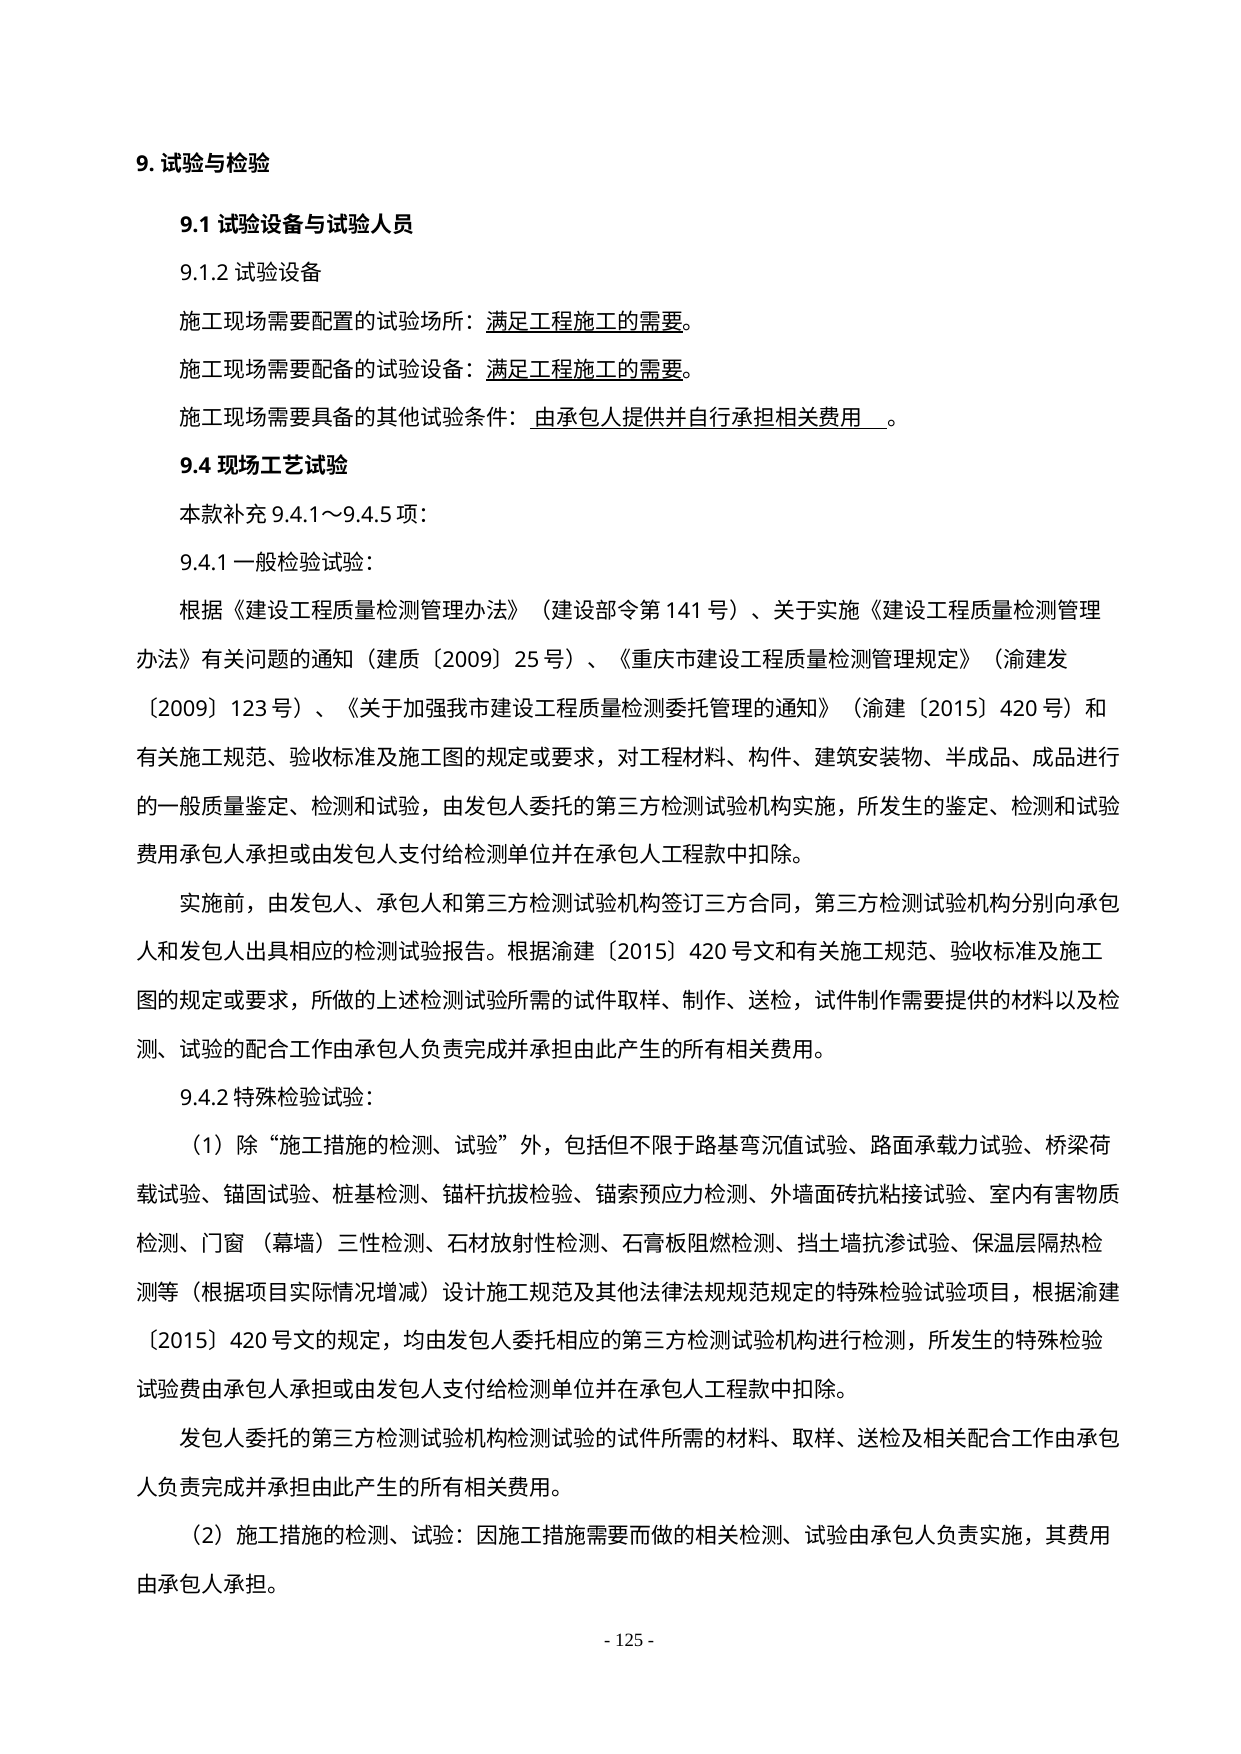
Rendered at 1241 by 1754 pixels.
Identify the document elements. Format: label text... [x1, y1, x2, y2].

text （1）除“施工措施的检测、试验”外，包括但不限于路基弯沉值试验、路面承载力试验、桥梁荷载试验、锚固试验、桩基检测、锚杆抗拔检验、锚索预应力检测、外墙面砖抗粘接试验、室内有害物质检测、门窗 （幕墙）三性检测、石材放射性检测、石膏板阻燃检测、挡土墙抗渗试验、保温层隔热检测等（根据项目实际情况增减）设计施工规范及其他法律法规规范规定的特殊检验试验项目，根据渝建〔2015〕420号文的规定，均由发包人委托相应的第三方检测试验机构进行检测，所发生的特殊检验试验费由承包人承担或由发包人支付给检测单位并在承包人工程款中扣除。 [136, 1128, 1122, 1404]
text 根据《建设工程质量检测管理办法》（建设部令第141号）、关于实施《建设工程质量检测管理办法》有关问题的通知（建质〔2009〕25号）、《重庆市建设工程质量检测管理规定》（渝建发〔2009〕123号）、《关于加强我市建设工程质量检测委托管理的通知》（渝建〔2015〕420号）和有关施工规范、验收标准及施工图的规定或要求，对工程材料、构件、建筑安装物、半成品、成品进行的一般质量鉴定、检测和试验，由发包人委托的第三方检测试验机构实施，所发生的鉴定、检测和试验费用承包人承担或由发包人支付给检测单位并在承包人工程款中扣除。 [136, 593, 1122, 869]
text （2）施工措施的检测、试验：因施工措施需要而做的相关检测、试验由承包人负责实施，其费用由承包人承担。 [136, 1517, 1122, 1599]
subtitle 9.4 现场工艺试验 [136, 448, 1122, 481]
text 施工现场需要具备的其他试验条件： 由承包人提供并自行承担相关费用 。 [136, 400, 1122, 432]
text 施工现场需要配置的试验场所：满足工程施工的需要。 [136, 303, 1122, 336]
text 实施前，由发包人、承包人和第三方检测试验机构签订三方合同，第三方检测试验机构分别向承包人和发包人出具相应的检测试验报告。根据渝建〔2015〕420号文和有关施工规范、验收标准及施工图的规定或要求，所做的上述检测试验所需的试件取样、制作、送检，试件制作需要提供的材料以及检测、试验的配合工作由承包人负责完成并承担由此产生的所有相关费用。 [136, 885, 1122, 1064]
text 9.4.1一般检验试验： [136, 545, 1122, 577]
subtitle 9. 试验与检验 [136, 146, 1122, 178]
text 施工现场需要配备的试验设备：满足工程施工的需要。 [136, 352, 1122, 384]
text 本款补充9.4.1～9.4.5项： [136, 497, 1122, 529]
subtitle 9.1 试验设备与试验人员 [136, 207, 1122, 239]
text 9.4.2特殊检验试验： [136, 1080, 1122, 1112]
text 发包人委托的第三方检测试验机构检测试验的试件所需的材料、取样、送检及相关配合工作由承包人负责完成并承担由此产生的所有相关费用。 [136, 1420, 1122, 1502]
text 9.1.2 试验设备 [136, 255, 1122, 287]
